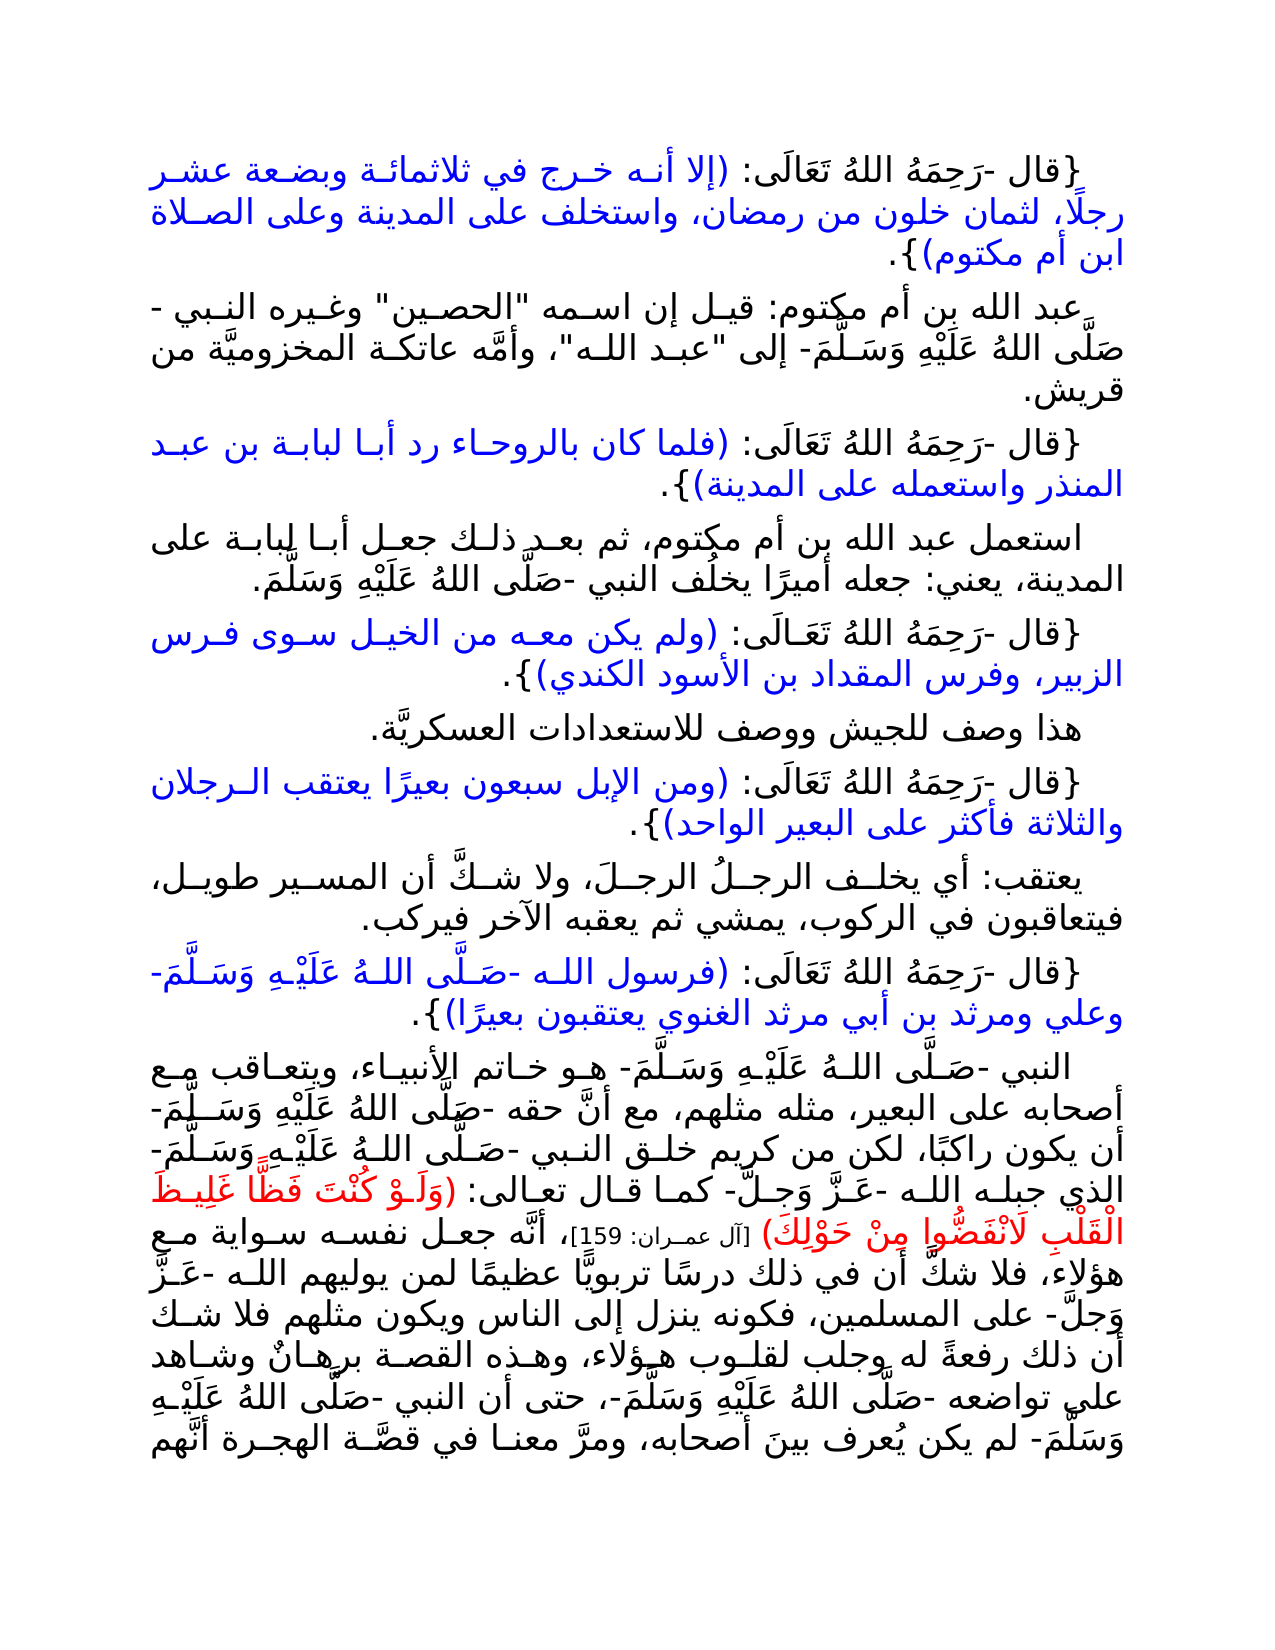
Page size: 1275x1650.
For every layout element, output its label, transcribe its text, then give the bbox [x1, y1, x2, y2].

text عبد الله بن أم مكتوم: قيل إن اسمه "الحصين" وغيره النبي -صَلَّى اللهُ عَلَيْهِ وَسَلَّمَ- إلى "عبد الله"، وأمَّه عاتكة المخزوميَّة من قريش. [150, 286, 1125, 410]
text {قال -رَحِمَهُ اللهُ تَعَالَى: (ولم يكن معه من الخيل سوى فرس الزبير، وفرس المقداد بن الأسود الكندي)}. [150, 612, 1125, 695]
text {قال -رَحِمَهُ اللهُ تَعَالَى: (إلا أنه خرج في ثلاثمائة وبضعة عشر رجلًا، لثمان خلون من رمضان، واستخلف على المدينة وعلى الصلاة ابن أم مكتوم)}. [150, 150, 1125, 274]
text {قال -رَحِمَهُ اللهُ تَعَالَى: (ومن الإبل سبعون بعيرًا يعتقب الرجلان والثلاثة فأكثر على البعير الواحد)}. [150, 761, 1125, 844]
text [150, 1046, 1125, 1459]
text {قال -رَحِمَهُ اللهُ تَعَالَى: (فرسول الله -صَلَّى اللهُ عَلَيْهِ وَسَلَّمَ- وعلي ومرثد بن أبي مرثد الغنوي يعتقبون بعيرًا)}. [150, 951, 1125, 1034]
text استعمل عبد الله بن أم مكتوم، ثم بعد ذلك جعل أبا لبابة على المدينة، يعني: جعله أميرًا يخلُف النبي -صَلَّى اللهُ عَلَيْهِ وَسَلَّمَ. [150, 517, 1125, 600]
text {قال -رَحِمَهُ اللهُ تَعَالَى: (فلما كان بالروحاء رد أبا لبابة بن عبد المنذر واستعمله على المدينة)}. [150, 422, 1125, 505]
text يعتقب: أي يخلف الرجلُ الرجلَ، ولا شكَّ أن المسير طويل، فيتعاقبون في الركوب، يمشي ثم يعقبه الآخر فيركب. [150, 856, 1125, 939]
text هذا وصف للجيش ووصف للاستعدادات العسكريَّة. [150, 707, 1125, 749]
